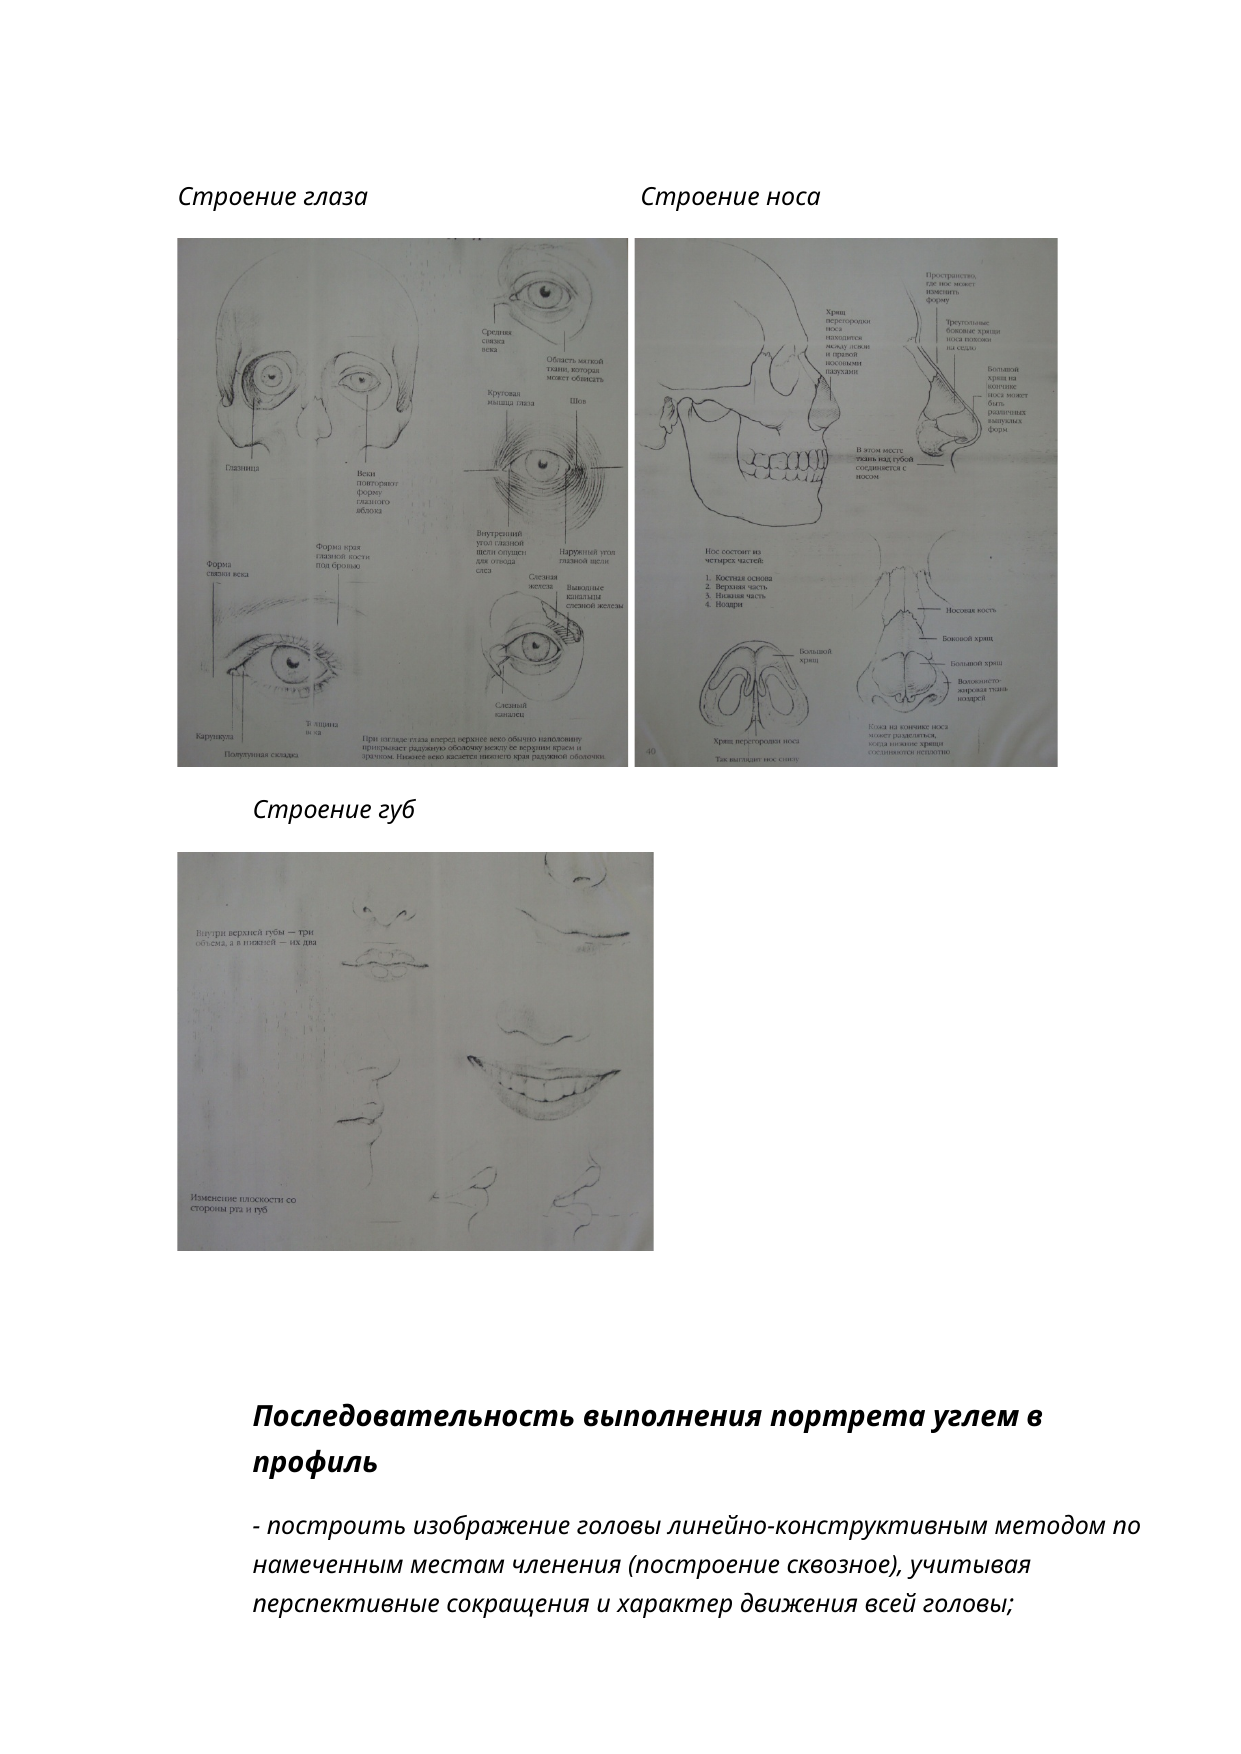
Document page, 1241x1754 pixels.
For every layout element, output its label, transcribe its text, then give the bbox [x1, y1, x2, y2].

text - построить изображение головы линейно-конструктивным методом по намеченным местам членения (построение сквозное), учитывая перспективные сокращения и характер движения всей головы; [252, 1507, 1152, 1620]
text Строение глаза Строение носа [177, 178, 1152, 212]
text Последовательность выполнения портрета углем в профиль [252, 1395, 1152, 1481]
text Строение губ [252, 792, 1152, 826]
picture [177, 238, 629, 767]
picture [177, 852, 654, 1251]
picture [634, 238, 1058, 767]
